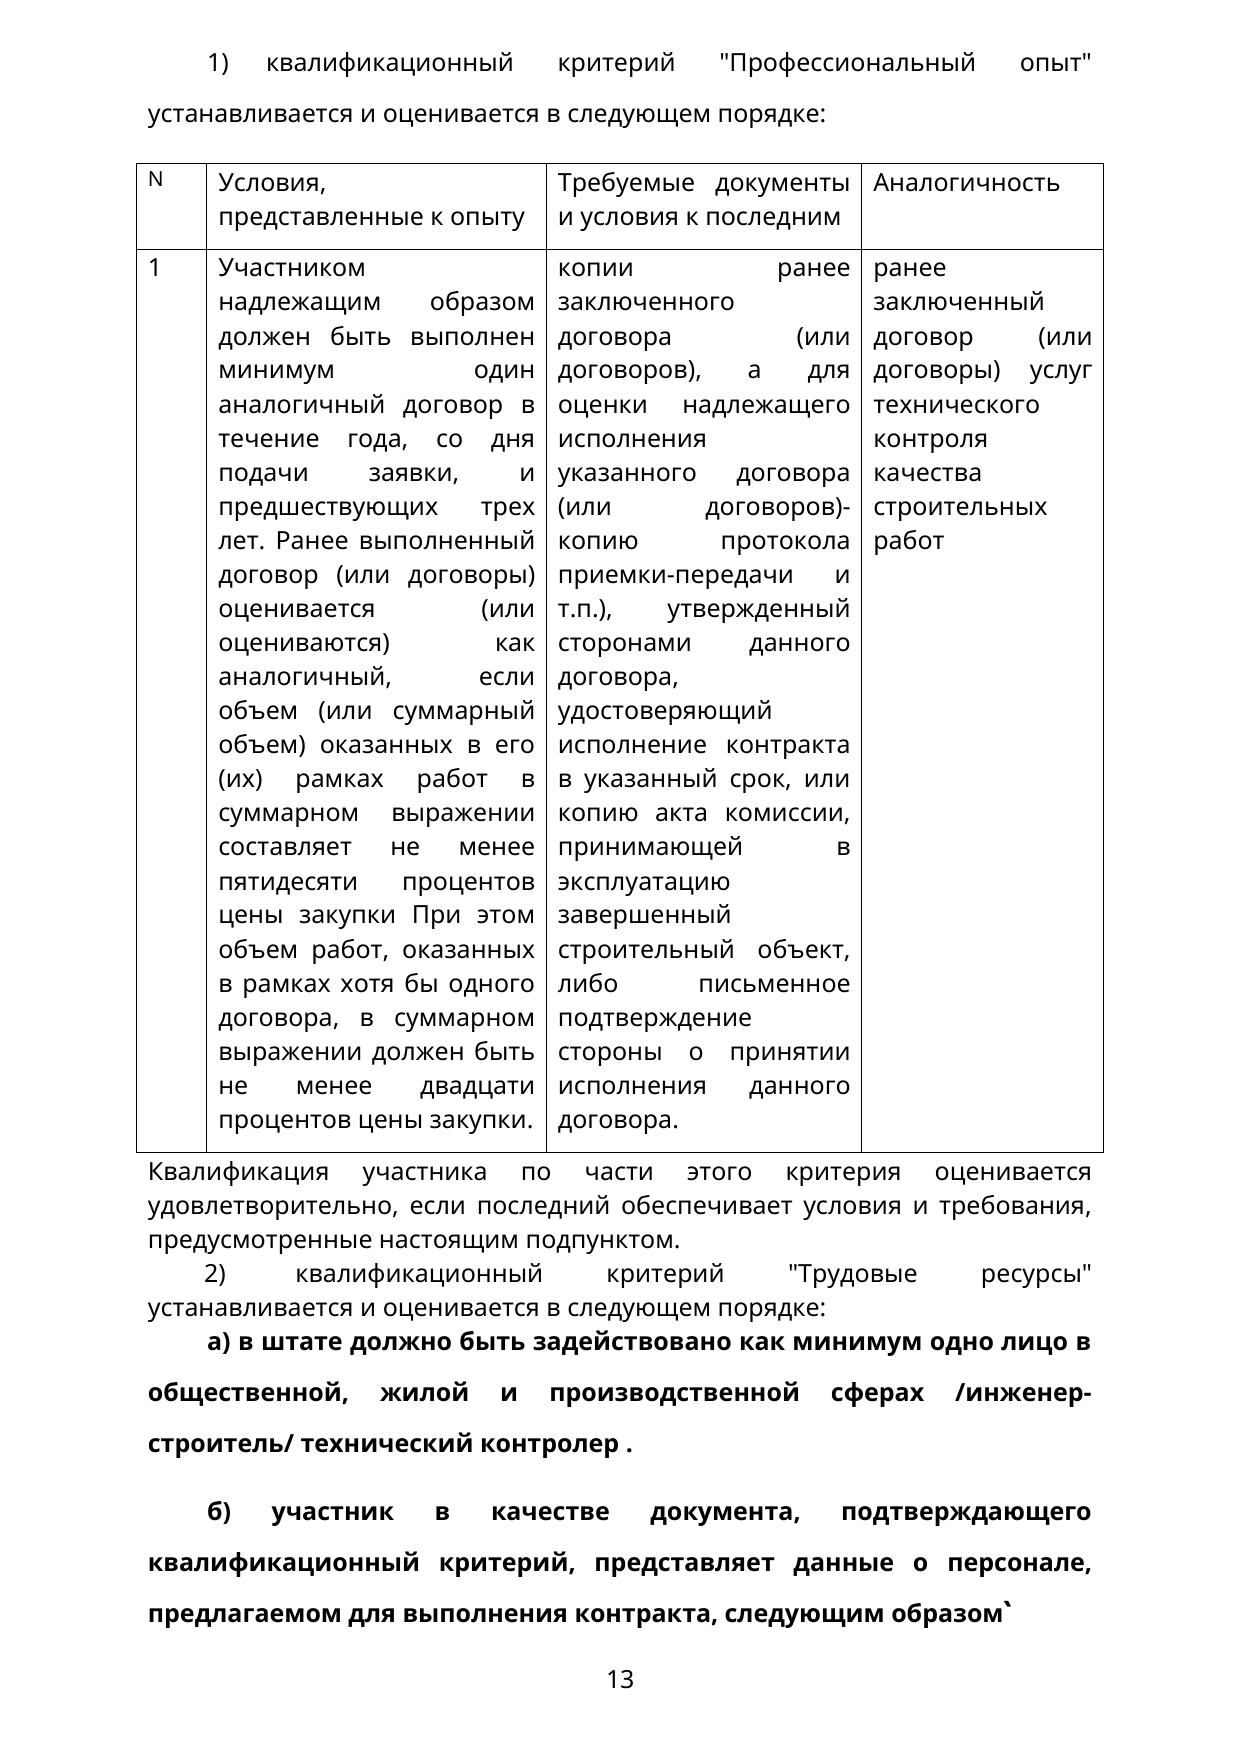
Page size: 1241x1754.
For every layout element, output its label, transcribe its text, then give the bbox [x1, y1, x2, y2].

table_header Условия, представленные к опыту [207, 164, 546, 249]
text Квалификация участника по части этого критерия оценивается удовлетворительно, если последний обеспечивает условия и требования, предусмотренные настоящим подпунктом. [148, 1153, 1092, 1256]
table_header N [137, 164, 206, 249]
table_header Аналогичность [862, 164, 1103, 249]
table_cell Участником надлежащим образом должен быть выполнен минимум один аналогичный договор в течение года, со дня подачи заявки, и предшествующих трех лет. Ранее выполненный договор (или договоры) оценивается (или оцениваются) как аналогичный, если объем (или суммарный объем) оказанных в его (их) рамках работ в суммарном выражении составляет не менее пятидесяти процентов цены закупки При этом объем работ, оказанных в рамках хотя бы одного договора, в суммарном выражении должен быть не менее двадцати процентов цены закупки. [207, 250, 546, 1152]
text 1) квалификационный критерий "Профессиональный опыт" устанавливается и оценивается в следующем порядке: [148, 44, 1092, 129]
table_cell ранее заключенный договор (или договоры) услуг технического контроля качества строительных работ [862, 250, 1103, 1152]
text 2) квалификационный критерий "Трудовые ресурсы" устанавливается и оценивается в следующем порядке: [148, 1256, 1092, 1324]
table_cell копии ранее заключенного договора (или договоров), а для оценки надлежащего исполнения указанного договора (или договоров)- копию протокола приемки-передачи и т.п.), утвержденный сторонами данного договора, удостоверяющий исполнение контракта в указанный срок, или копию акта комиссии, принимающей в эксплуатацию завершенный строительный объект, либо письменное подтверждение стороны о принятии исполнения данного договора. [547, 250, 861, 1152]
text б) участник в качестве документа, подтверждающего квалификационный критерий, представляет данные о персонале, предлагаемом для выполнения контракта, следующим образом՝ [148, 1493, 1092, 1629]
text а) в штате должно быть задействовано как минимум одно лицо в общественной, жилой и производственной сферах /инженер-строитель/ технический контролер . [148, 1324, 1092, 1460]
table_header Требуемые документы и условия к последним [547, 164, 861, 249]
table_cell 1 [137, 250, 206, 1152]
